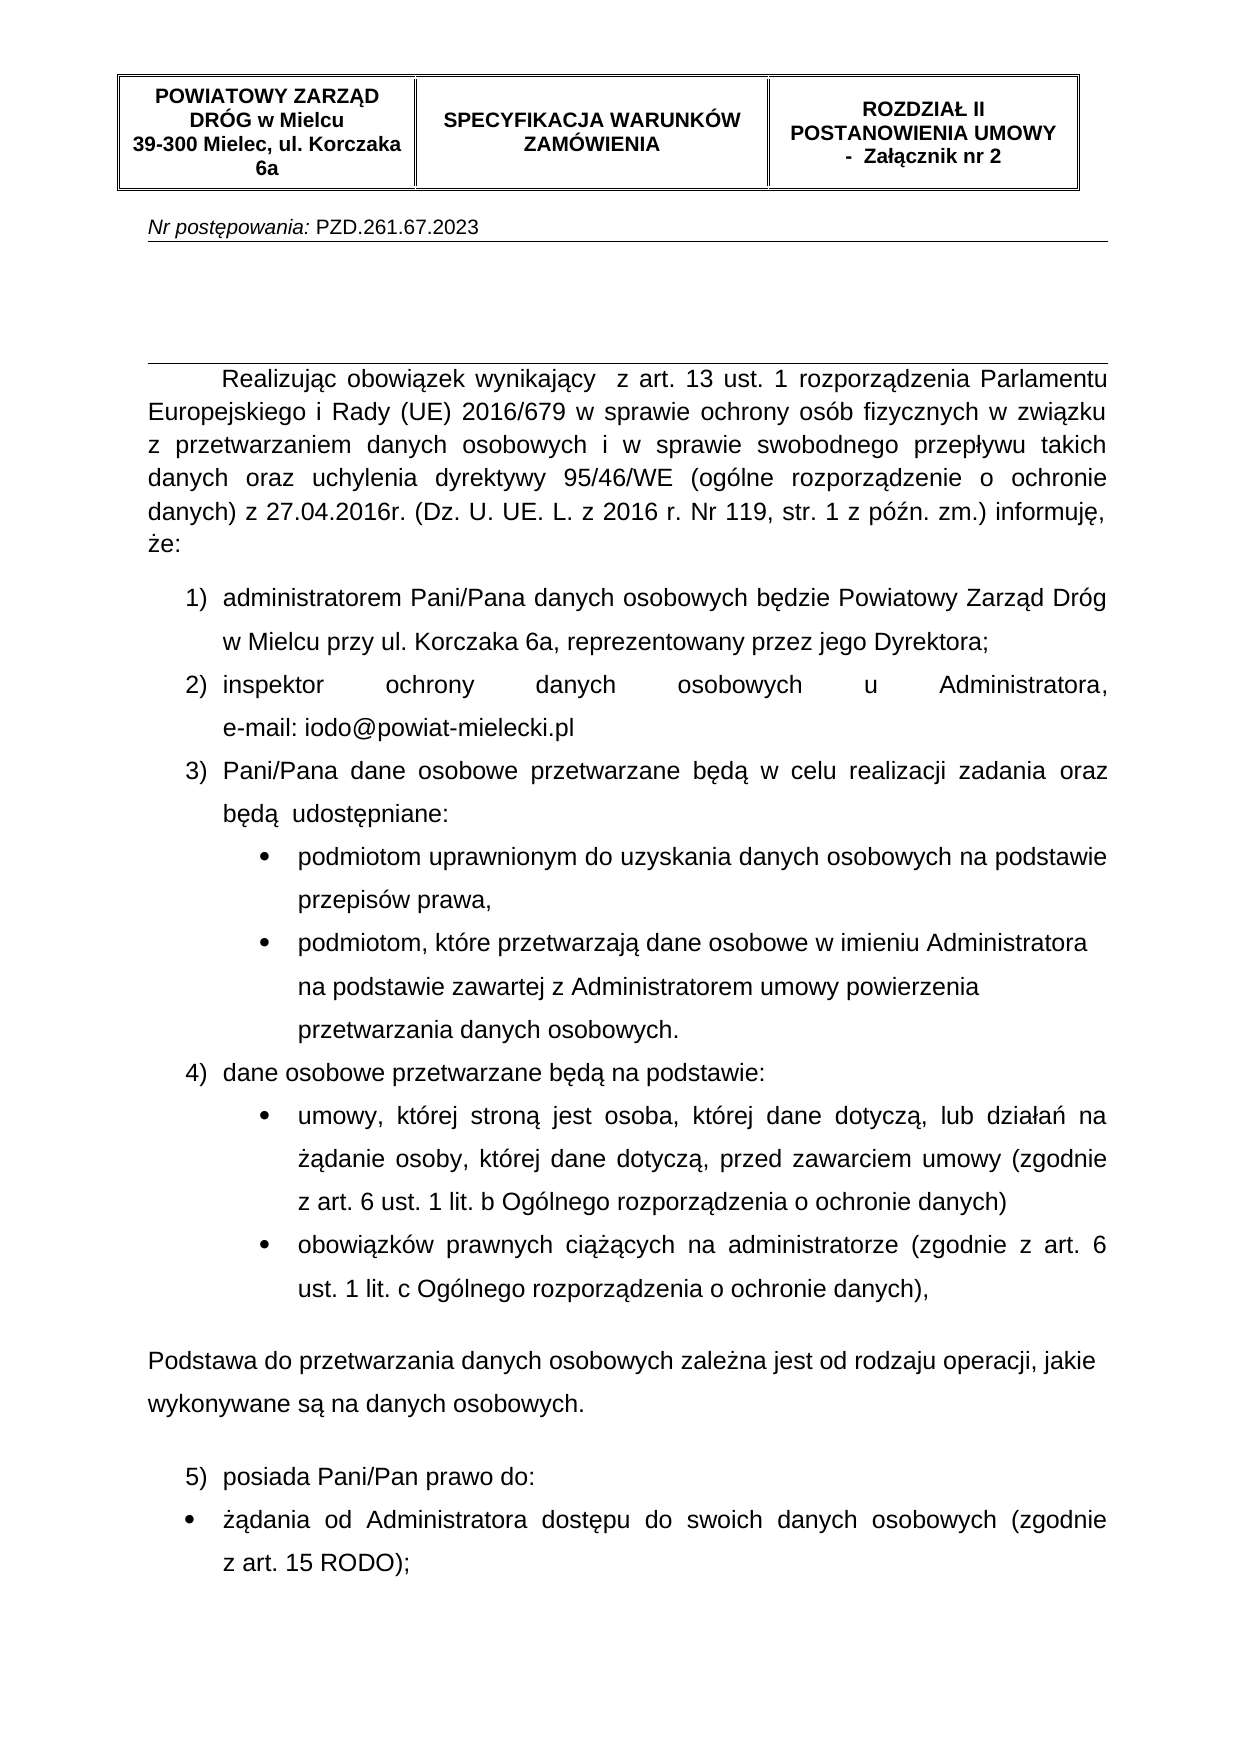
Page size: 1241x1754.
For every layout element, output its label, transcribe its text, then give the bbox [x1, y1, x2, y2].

list obowiązków prawnych ciążących na administratorze (zgodnie z art. 6 ust. 1 lit. c Ogólnego rozporządzenia o ochronie danych), [260, 1231, 1108, 1302]
list podmiotom, które przetwarzają dane osobowe w imieniu Administratora na podstawie zawartej z Administratorem umowy powierzenia przetwarzania danych osobowych. [260, 928, 1108, 1043]
text Podstawa do przetwarzania danych osobowych zależna jest od rodzaju operacji, jakie wykonywane są na danych osobowych. [148, 1346, 1108, 1418]
list umowy, której stroną jest osoba, której dane dotyczą, lub działań na żądanie osoby, której dane dotyczą, przed zawarciem umowy (zgodnie z art. 6 ust. 1 lit. b Ogólnego rozporządzenia o ochronie danych) [260, 1101, 1108, 1216]
list inspektor ochrony danych osobowych u Administratora, e-mail: iodo@powiat-mielecki.pl [185, 669, 1108, 741]
list Pani/Pana dane osobowe przetwarzane będą w celu realizacji zadania oraz będą udostępniane: [185, 756, 1108, 828]
list administratorem Pani/Pana danych osobowych będzie Powiatowy Zarząd Dróg w Mielcu przy ul. Korczaka 6a, reprezentowany przez jego Dyrektora; [185, 583, 1108, 655]
list żądania od Administratora dostępu do swoich danych osobowych (zgodnie z art. 15 RODO); [185, 1504, 1108, 1577]
list posiada Pani/Pan prawo do: [185, 1461, 1108, 1490]
list podmiotom uprawnionym do uzyskania danych osobowych na podstawie przepisów prawa, [260, 842, 1108, 914]
text Realizując obowiązek wynikający z art. 13 ust. 1 rozporządzenia Parlamentu Europejskiego i Rady (UE) 2016/679 w sprawie ochrony osób fizycznych w związku z przetwarzaniem danych osobowych i w sprawie swobodnego przepływu takich danych oraz uchylenia dyrektywy 95/46/WE (ogólne rozporządzenie o ochronie danych) z 27.04.2016r. (Dz. U. UE. L. z 2016 r. Nr 119, str. 1 z późn. zm.) informuję, że: [148, 364, 1108, 558]
list dane osobowe przetwarzane będą na podstawie: [185, 1058, 1108, 1087]
